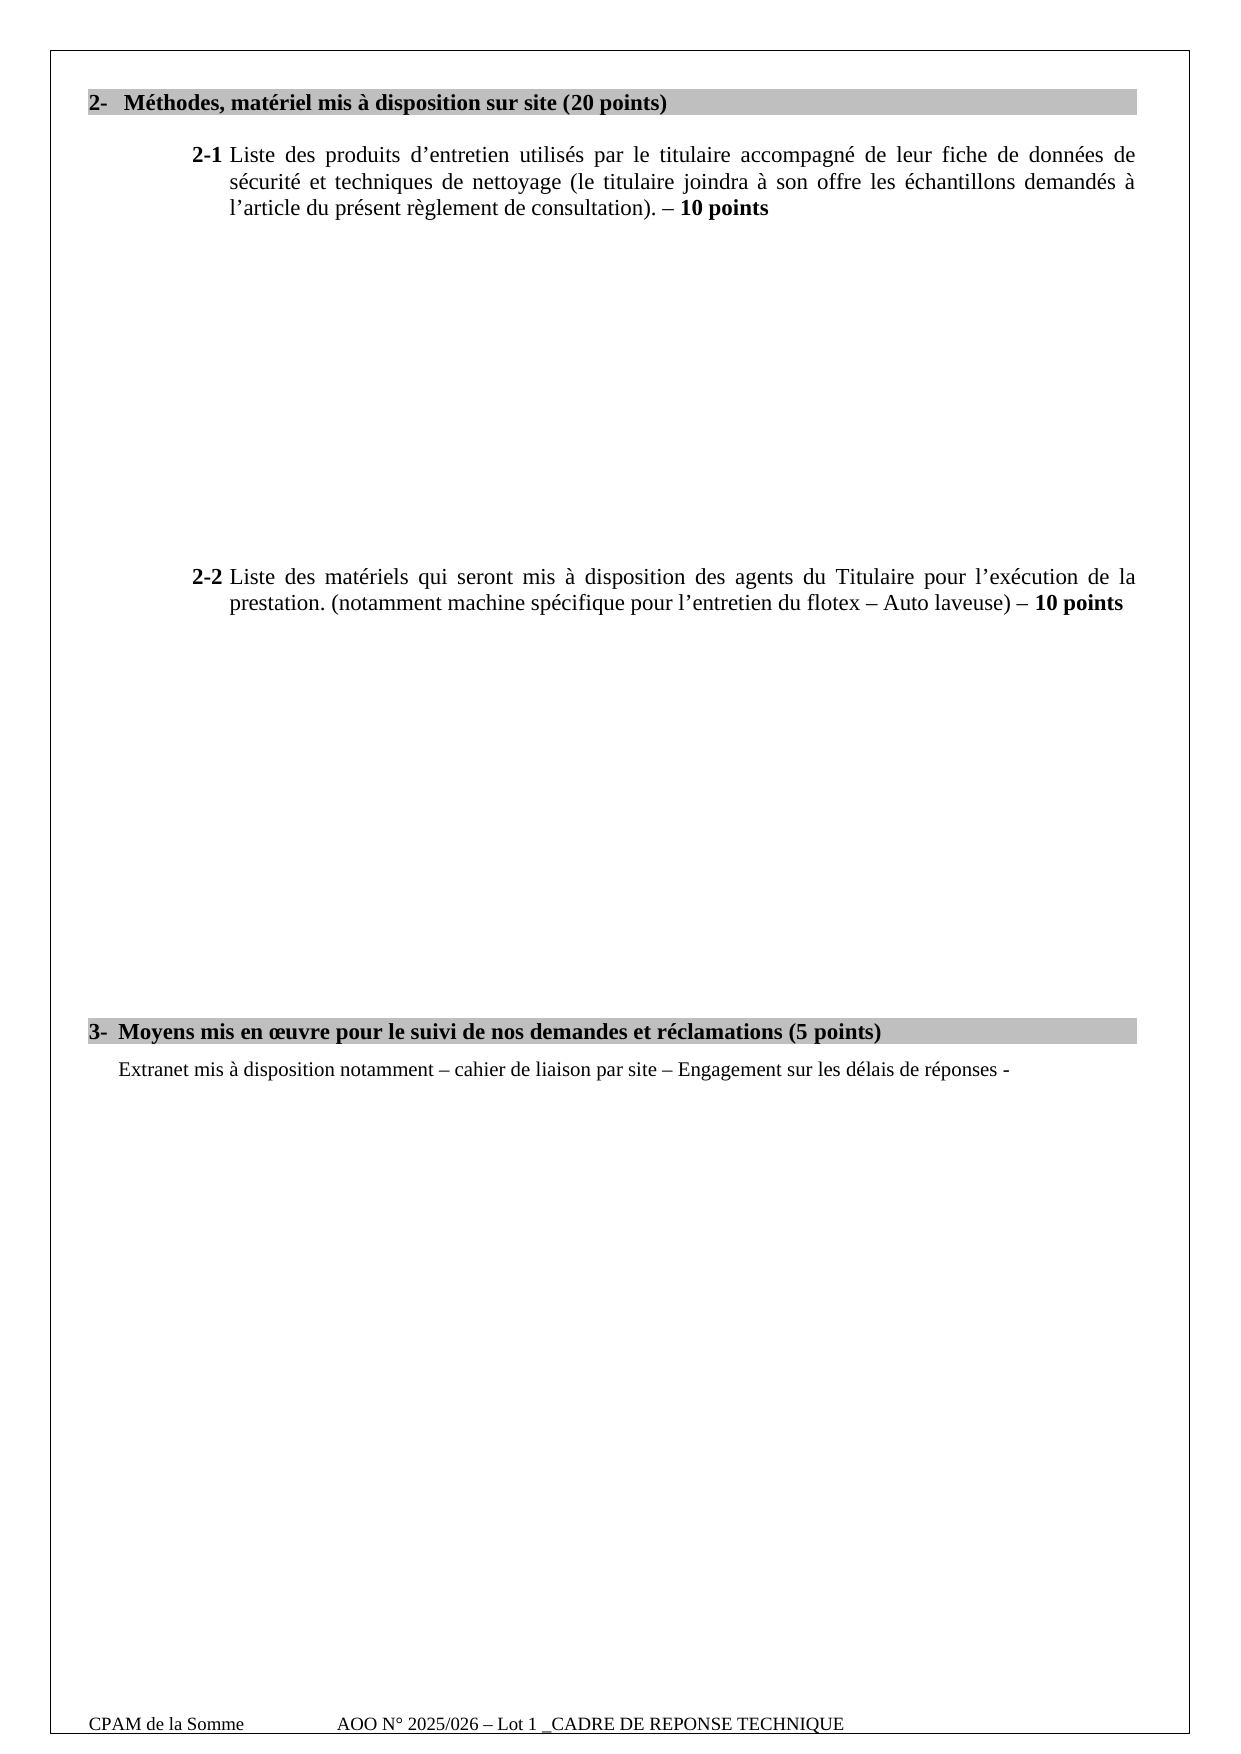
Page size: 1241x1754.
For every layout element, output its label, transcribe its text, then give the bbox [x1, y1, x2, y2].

list Moyens mis en œuvre pour le suivi de nos demandes et réclamations (5 points) [88, 1018, 1137, 1044]
text Extranet mis à disposition notamment – cahier de liaison par site – Engagement sur les délais de réponses - [118, 1057, 1137, 1081]
list Méthodes, matériel mis à disposition sur site (20 points) [88, 89, 1137, 115]
list Liste des produits d’entretien utilisés par le titulaire accompagné de leur fiche de données de sécurité et techniques de nettoyage (le titulaire joindra à son offre les échantillons demandés à l’article du présent règlement de consultation). – 10 points [192, 141, 1137, 220]
list Liste des matériels qui seront mis à disposition des agents du Titulaire pour l’exécution de la prestation. (notamment machine spécifique pour l’entretien du flotex – Auto laveuse) – 10 points [192, 563, 1137, 616]
